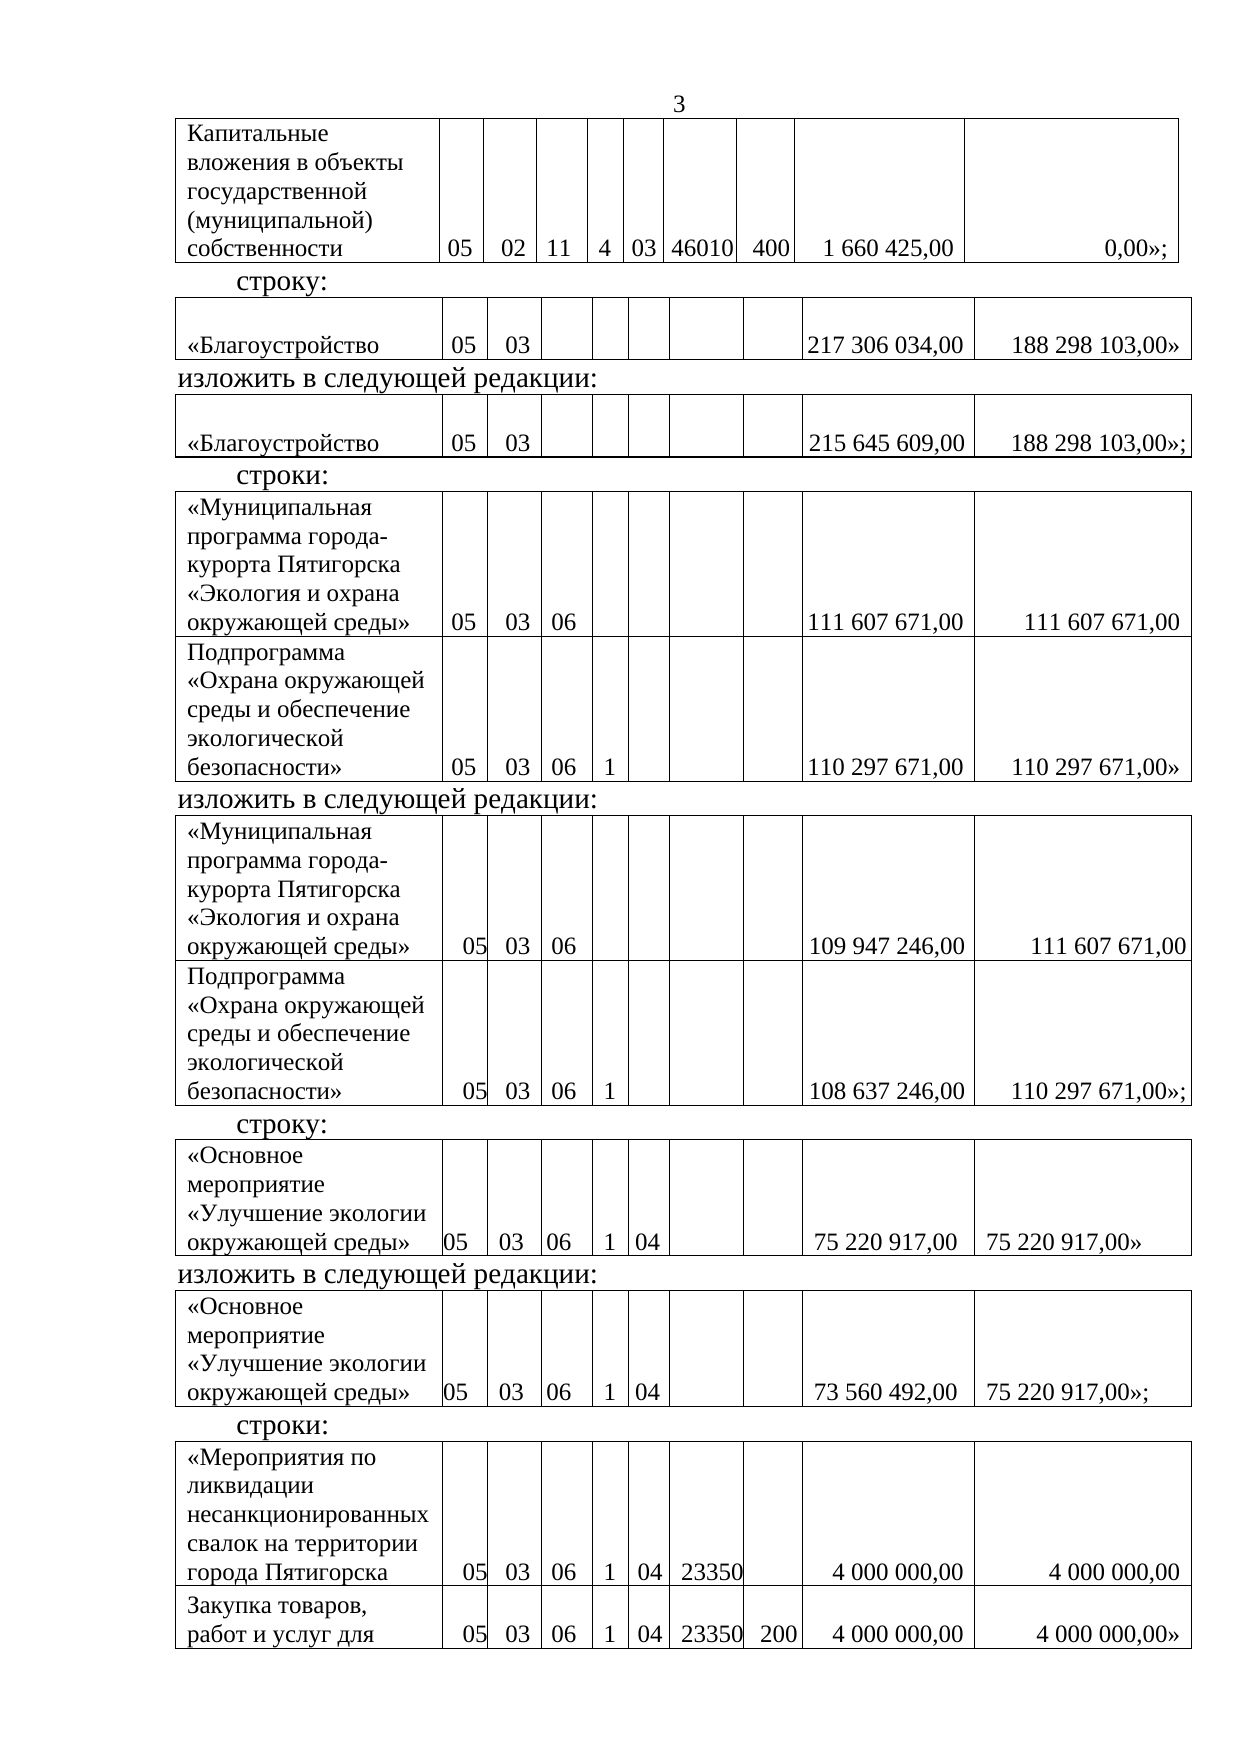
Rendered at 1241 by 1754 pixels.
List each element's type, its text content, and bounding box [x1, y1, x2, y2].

table_header 03 [488, 1291, 541, 1406]
table_cell [629, 637, 669, 781]
table_cell 03 [488, 1586, 541, 1648]
table_header [629, 395, 669, 456]
table_header 06 [542, 1140, 592, 1255]
table_cell 110 297 671,00» [975, 637, 1191, 781]
table_cell 46010 [664, 119, 736, 262]
table_header 04 [629, 1140, 669, 1255]
table_header [670, 395, 743, 456]
text строки: [177, 458, 1181, 491]
table_header 1 [593, 1140, 628, 1255]
table_header 215 645 609,00 [803, 395, 974, 456]
table_header [629, 816, 669, 960]
table_header 03 [488, 298, 541, 359]
table_cell 05 [440, 119, 483, 262]
table_header «Благоустройство [176, 395, 442, 456]
text строку: [177, 1106, 1181, 1139]
table_header [542, 395, 592, 456]
table_header 217 306 034,00 [803, 298, 974, 359]
table_cell 05 [443, 1586, 487, 1648]
table_header 1 [593, 1291, 628, 1406]
table_cell 110 297 671,00 [803, 637, 974, 781]
table_header 75 220 917,00»; [975, 1291, 1191, 1406]
table_header 03 [488, 1140, 541, 1255]
table_cell 1 660 425,00 [795, 119, 964, 262]
table_header 75 220 917,00 [803, 1140, 974, 1255]
table_header 188 298 103,00»; [975, 395, 1191, 456]
table_header 05 [443, 816, 487, 960]
table_header 04 [629, 1291, 669, 1406]
table_cell Подпрограмма «Охрана окружающей среды и обеспечение экологической безопасности» [176, 637, 442, 781]
table_header 03 [488, 1442, 541, 1585]
table_cell 4 000 000,00» [975, 1586, 1191, 1648]
table_cell 11 [537, 119, 587, 262]
table_header 23350 [670, 1442, 743, 1585]
table_cell 05 [443, 637, 487, 781]
table_header 05 [443, 1442, 487, 1585]
table_cell 06 [542, 637, 592, 781]
table_cell 03 [488, 961, 541, 1105]
text строки: [177, 1407, 1181, 1441]
table_header [744, 1442, 802, 1585]
table_cell 05 [443, 961, 487, 1105]
table_header 05 [443, 492, 487, 636]
table_header 06 [542, 1291, 592, 1406]
table_header [744, 816, 802, 960]
table_cell 06 [542, 961, 592, 1105]
table_cell [744, 637, 802, 781]
table_header 73 560 492,00 [803, 1291, 974, 1406]
table_header [670, 492, 743, 636]
table_header [670, 298, 743, 359]
table_header [542, 298, 592, 359]
text строку: [177, 263, 1181, 297]
table_header 06 [542, 1442, 592, 1585]
table_header 06 [542, 816, 592, 960]
table_cell 1 [593, 1586, 628, 1648]
table_cell 4 [588, 119, 623, 262]
table_header [744, 298, 802, 359]
table_cell 1 [593, 961, 628, 1105]
table_cell 108 637 246,00 [803, 961, 974, 1105]
table_header «Основное мероприятие «Улучшение экологии окружающей среды» [176, 1291, 442, 1406]
table_header 111 607 671,00 [975, 492, 1191, 636]
table_header «Мероприятия по ликвидации несанкционированных свалок на территории города Пятигорска [176, 1442, 442, 1585]
table_header 03 [488, 492, 541, 636]
table_header [629, 492, 669, 636]
table_cell 400 [737, 119, 794, 262]
table_cell [670, 637, 743, 781]
table_header [593, 395, 628, 456]
table_cell 0,00»; [965, 119, 1178, 262]
table_header «Муниципальная программа города-курорта Пятигорска «Экология и охрана окружающей среды» [176, 492, 442, 636]
table_header [629, 298, 669, 359]
table_cell Капитальные вложения в объекты государственной (муниципальной) собственности [176, 119, 439, 262]
table_header 111 607 671,00 [803, 492, 974, 636]
table_cell 06 [542, 1586, 592, 1648]
table_cell Подпрограмма «Охрана окружающей среды и обеспечение экологической безопасности» [176, 961, 442, 1105]
table_cell 04 [629, 1586, 669, 1648]
table_header 1 [593, 1442, 628, 1585]
table_header 75 220 917,00» [975, 1140, 1191, 1255]
table_cell 1 [593, 637, 628, 781]
table_header [670, 816, 743, 960]
table_header [593, 492, 628, 636]
table_header [744, 1140, 802, 1255]
text изложить в следующей редакции: [177, 782, 1181, 815]
table_cell 4 000 000,00 [803, 1586, 974, 1648]
table_header 4 000 000,00 [975, 1442, 1191, 1585]
table_header 06 [542, 492, 592, 636]
table_cell [670, 961, 743, 1105]
table_header 03 [488, 395, 541, 456]
text изложить в следующей редакции: [177, 1256, 1181, 1290]
table_header 05 [443, 298, 487, 359]
table_header 05 [443, 395, 487, 456]
table_header 111 607 671,00 [975, 816, 1191, 960]
table_cell 02 [484, 119, 536, 262]
table_header [744, 1291, 802, 1406]
table_header 109 947 246,00 [803, 816, 974, 960]
table_header [744, 492, 802, 636]
table_header 03 [488, 816, 541, 960]
table_header «Благоустройство [176, 298, 442, 359]
table_header 04 [629, 1442, 669, 1585]
table_header [744, 395, 802, 456]
table_cell [744, 961, 802, 1105]
table_header 05 [443, 1140, 487, 1255]
table_header 05 [443, 1291, 487, 1406]
table_cell 03 [488, 637, 541, 781]
table_cell 23350 [670, 1586, 743, 1648]
table_header [593, 816, 628, 960]
table_header [670, 1291, 743, 1406]
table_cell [176, 1586, 442, 1648]
table_header [670, 1140, 743, 1255]
table_cell 110 297 671,00»; [975, 961, 1191, 1105]
table_header «Муниципальная программа города-курорта Пятигорска «Экология и охрана окружающей среды» [176, 816, 442, 960]
table_cell [629, 961, 669, 1105]
text изложить в следующей редакции: [177, 360, 1181, 394]
table_header 188 298 103,00» [975, 298, 1191, 359]
table_header 4 000 000,00 [803, 1442, 974, 1585]
table_cell 03 [624, 119, 663, 262]
table_cell 200 [744, 1586, 802, 1648]
table_header «Основное мероприятие «Улучшение экологии окружающей среды» [176, 1140, 442, 1255]
table_header [593, 298, 628, 359]
